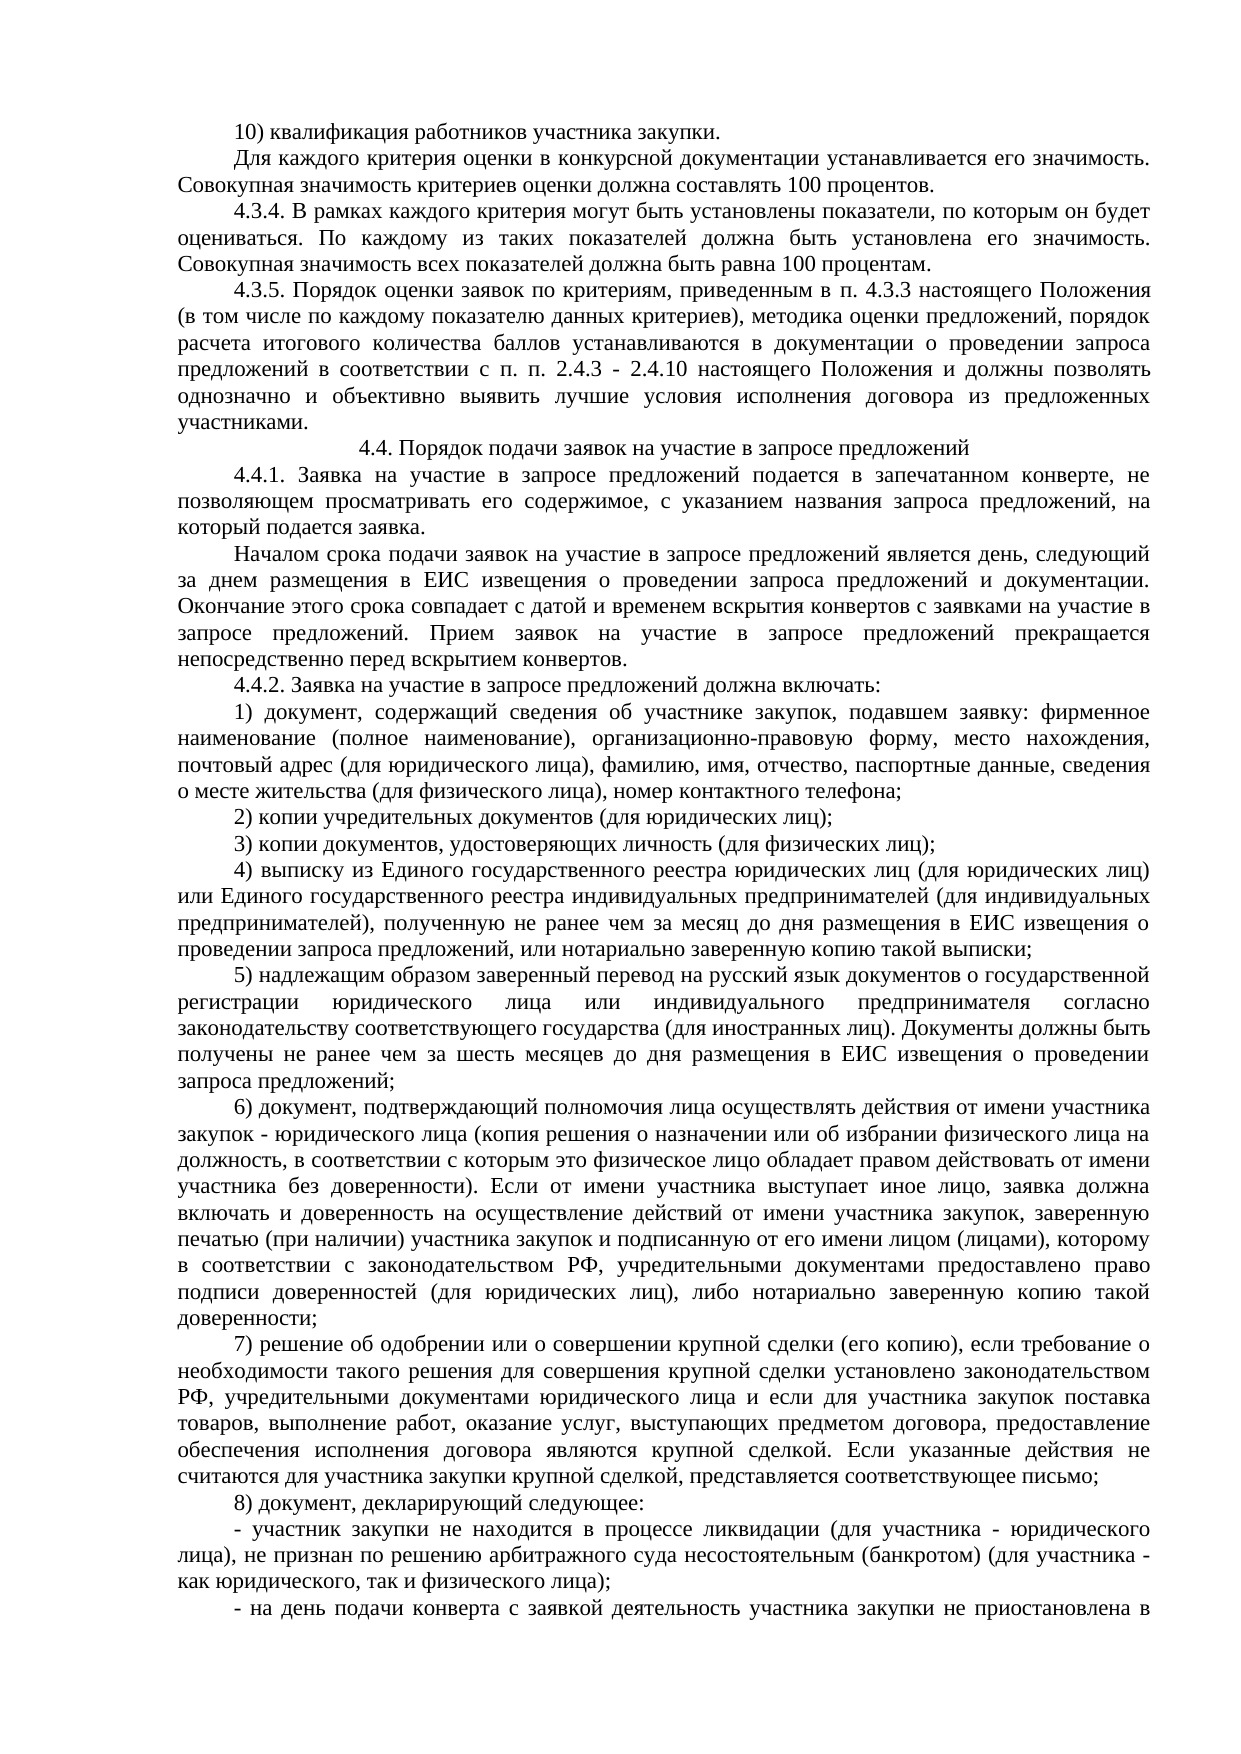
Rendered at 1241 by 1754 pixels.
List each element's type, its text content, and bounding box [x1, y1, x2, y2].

text 4.4.2. Заявка на участие в запросе предложений должна включать: [177, 672, 1152, 698]
text - участник закупки не находится в процессе ликвидации (для участника - юридического лица), не признан по решению арбитражного суда несостоятельным (банкротом) (для участника - как юридического, так и физического лица); [177, 1515, 1152, 1594]
text 3) копии документов, удостоверяющих личность (для физических лиц); [177, 830, 1152, 856]
text 7) решение об одобрении или о совершении крупной сделки (его копию), если требование о необходимости такого решения для совершения крупной сделки установлено законодательством РФ, учредительными документами юридического лица и если для участника закупок поставка товаров, выполнение работ, оказание услуг, выступающих предметом договора, предоставление обеспечения исполнения договора являются крупной сделкой. Если указанные действия не считаются для участника закупки крупной сделкой, представляется соответствующее письмо; [177, 1330, 1152, 1488]
text 6) документ, подтверждающий полномочия лица осуществлять действия от имени участника закупок - юридического лица (копия решения о назначении или об избрании физического лица на должность, в соответствии с которым это физическое лицо обладает правом действовать от имени участника без доверенности). Если от имени участника выступает иное лицо, заявка должна включать и доверенность на осуществление действий от имени участника закупок, заверенную печатью (при наличии) участника закупок и подписанную от его имени лицом (лицами), которому в соответствии с законодательством РФ, учредительными документами предоставлено право подписи доверенностей (для юридических лиц), либо нотариально заверенную копию такой доверенности; [177, 1093, 1152, 1330]
text Началом срока подачи заявок на участие в запросе предложений является день, следующий за днем размещения в ЕИС извещения о проведении запроса предложений и документации. Окончание этого срока совпадает с датой и временем вскрытия конвертов с заявками на участие в запросе предложений. Прием заявок на участие в запросе предложений прекращается непосредственно перед вскрытием конвертов. [177, 540, 1152, 672]
text 4.3.5. Порядок оценки заявок по критериям, приведенным в п. 4.3.3 настоящего Положения (в том числе по каждому показателю данных критериев), методика оценки предложений, порядок расчета итогового количества баллов устанавливаются в документации о проведении запроса предложений в соответствии с п. п. 2.4.3 - 2.4.10 настоящего Положения и должны позволять однозначно и объективно выявить лучшие условия исполнения договора из предложенных участниками. [177, 276, 1152, 434]
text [177, 1594, 1152, 1620]
text 4) выписку из Единого государственного реестра юридических лиц (для юридических лиц) или Единого государственного реестра индивидуальных предпринимателей (для индивидуальных предпринимателей), полученную не ранее чем за месяц до дня размещения в ЕИС извещения о проведении запроса предложений, или нотариально заверенную копию такой выписки; [177, 856, 1152, 961]
text 8) документ, декларирующий следующее: [177, 1488, 1152, 1515]
text 1) документ, содержащий сведения об участнике закупок, подавшем заявку: фирменное наименование (полное наименование), организационно-правовую форму, место нахождения, почтовый адрес (для юридического лица), фамилию, имя, отчество, паспортные данные, сведения о месте жительства (для физического лица), номер контактного телефона; [177, 698, 1152, 803]
text 2) копии учредительных документов (для юридических лиц); [177, 803, 1152, 830]
text 10) квалификация работников участника закупки. [177, 118, 1152, 144]
text 4.4. Порядок подачи заявок на участие в запросе предложений [177, 434, 1152, 461]
text Для каждого критерия оценки в конкурсной документации устанавливается его значимость. Совокупная значимость критериев оценки должна составлять 100 процентов. [177, 144, 1152, 197]
text 4.3.4. В рамках каждого критерия могут быть установлены показатели, по которым он будет оцениваться. По каждому из таких показателей должна быть установлена его значимость. Совокупная значимость всех показателей должна быть равна 100 процентам. [177, 197, 1152, 276]
text 5) надлежащим образом заверенный перевод на русский язык документов о государственной регистрации юридического лица или индивидуального предпринимателя согласно законодательству соответствующего государства (для иностранных лиц). Документы должны быть получены не ранее чем за шесть месяцев до дня размещения в ЕИС извещения о проведении запроса предложений; [177, 961, 1152, 1093]
text 4.4.1. Заявка на участие в запросе предложений подается в запечатанном конверте, не позволяющем просматривать его содержимое, с указанием названия запроса предложений, на который подается заявка. [177, 461, 1152, 540]
